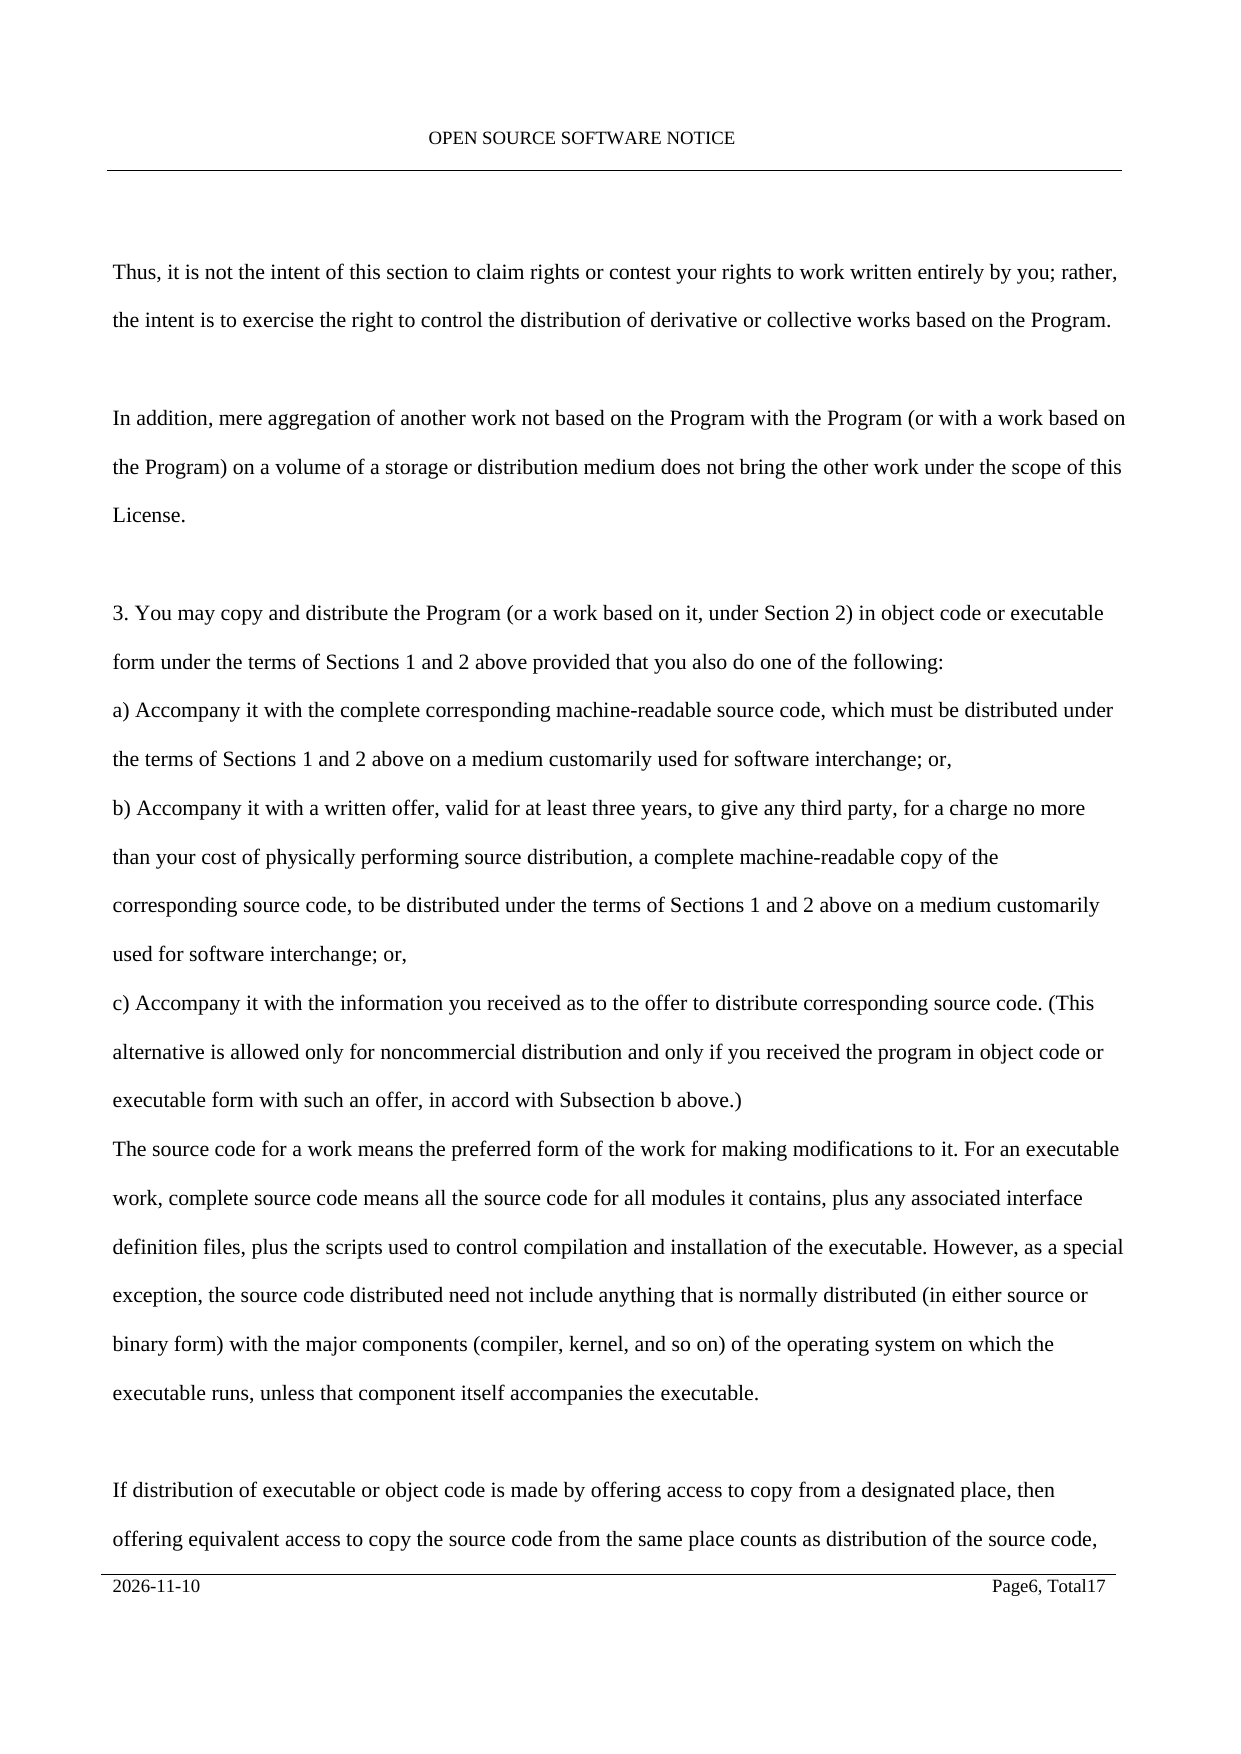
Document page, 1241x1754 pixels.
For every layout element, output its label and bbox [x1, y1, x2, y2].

text [112, 206, 1128, 1555]
